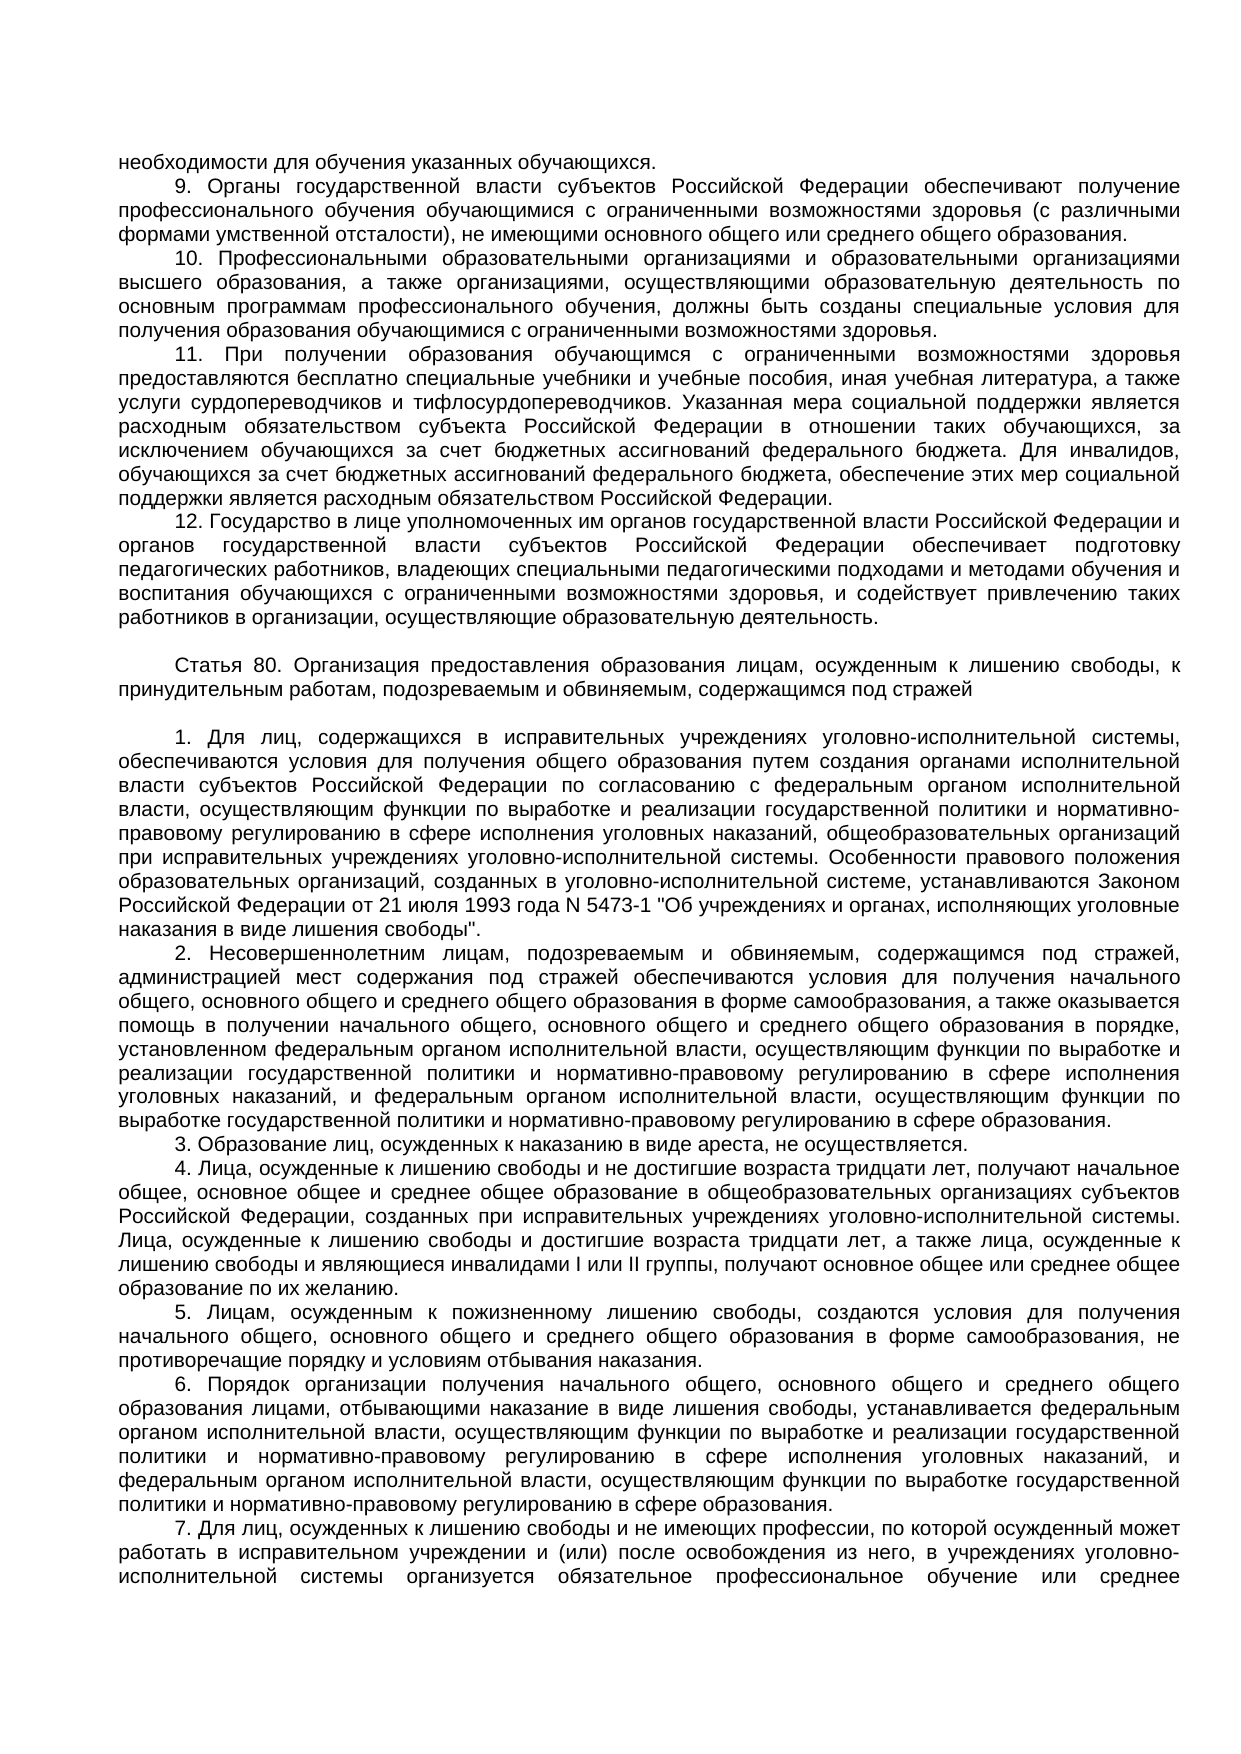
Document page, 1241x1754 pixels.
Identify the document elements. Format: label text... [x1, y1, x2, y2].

text 9. Органы государственной власти субъектов Российской Федерации обеспечивают получение профессионального обучения обучающимися с ограниченными возможностями здоровья (с различными формами умственной отсталости), не имеющими основного общего или среднего общего образования. [118, 174, 1181, 246]
text 11. При получении образования обучающимся с ограниченными возможностями здоровья предоставляются бесплатно специальные учебники и учебные пособия, иная учебная литература, а также услуги сурдопереводчиков и тифлосурдопереводчиков. Указанная мера социальной поддержки является расходным обязательством субъекта Российской Федерации в отношении таких обучающихся, за исключением обучающихся за счет бюджетных ассигнований федерального бюджета. Для инвалидов, обучающихся за счет бюджетных ассигнований федерального бюджета, обеспечение этих мер социальной поддержки является расходным обязательством Российской Федерации. [118, 342, 1181, 509]
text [118, 150, 1181, 174]
text 5. Лицам, осужденным к пожизненному лишению свободы, создаются условия для получения начального общего, основного общего и среднего общего образования в форме самообразования, не противоречащие порядку и условиям отбывания наказания. [118, 1300, 1181, 1372]
text 10. Профессиональными образовательными организациями и образовательными организациями высшего образования, а также организациями, осуществляющими образовательную деятельность по основным программам профессионального обучения, должны быть созданы специальные условия для получения образования обучающимися с ограниченными возможностями здоровья. [118, 246, 1181, 342]
text 12. Государство в лице уполномоченных им органов государственной власти Российской Федерации и органов государственной власти субъектов Российской Федерации обеспечивает подготовку педагогических работников, владеющих специальными педагогическими подходами и методами обучения и воспитания обучающихся с ограниченными возможностями здоровья, и содействует привлечению таких работников в организации, осуществляющие образовательную деятельность. [118, 509, 1181, 629]
text 2. Несовершеннолетним лицам, подозреваемым и обвиняемым, содержащимся под стражей, администрацией мест содержания под стражей обеспечиваются условия для получения начального общего, основного общего и среднего общего образования в форме самообразования, а также оказывается помощь в получении начального общего, основного общего и среднего общего образования в порядке, установленном федеральным органом исполнительной власти, осуществляющим функции по выработке и реализации государственной политики и нормативно-правовому регулированию в сфере исполнения уголовных наказаний, и федеральным органом исполнительной власти, осуществляющим функции по выработке государственной политики и нормативно-правовому регулированию в сфере образования. [118, 941, 1181, 1132]
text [118, 1516, 1181, 1587]
text 4. Лица, осужденные к лишению свободы и не достигшие возраста тридцати лет, получают начальное общее, основное общее и среднее общее образование в общеобразовательных организациях субъектов Российской Федерации, созданных при исправительных учреждениях уголовно-исполнительной системы. Лица, осужденные к лишению свободы и достигшие возраста тридцати лет, а также лица, осужденные к лишению свободы и являющиеся инвалидами I или II группы, получают основное общее или среднее общее образование по их желанию. [118, 1156, 1181, 1300]
text 6. Порядок организации получения начального общего, основного общего и среднего общего образования лицами, отбывающими наказание в виде лишения свободы, устанавливается федеральным органом исполнительной власти, осуществляющим функции по выработке и реализации государственной политики и нормативно-правовому регулированию в сфере исполнения уголовных наказаний, и федеральным органом исполнительной власти, осуществляющим функции по выработке государственной политики и нормативно-правовому регулированию в сфере образования. [118, 1372, 1181, 1516]
text 3. Образование лиц, осужденных к наказанию в виде ареста, не осуществляется. [118, 1132, 1181, 1156]
text Статья 80. Организация предоставления образования лицам, осужденным к лишению свободы, к принудительным работам, подозреваемым и обвиняемым, содержащимся под стражей [118, 653, 1181, 701]
text 1. Для лиц, содержащихся в исправительных учреждениях уголовно-исполнительной системы, обеспечиваются условия для получения общего образования путем создания органами исполнительной власти субъектов Российской Федерации по согласованию с федеральным органом исполнительной власти, осуществляющим функции по выработке и реализации государственной политики и нормативно-правовому регулированию в сфере исполнения уголовных наказаний, общеобразовательных организаций при исправительных учреждениях уголовно-исполнительной системы. Особенности правового положения образовательных организаций, созданных в уголовно-исполнительной системе, устанавливаются Законом Российской Федерации от 21 июля 1993 года N 5473-1 "Об учреждениях и органах, исполняющих уголовные наказания в виде лишения свободы". [118, 725, 1181, 941]
